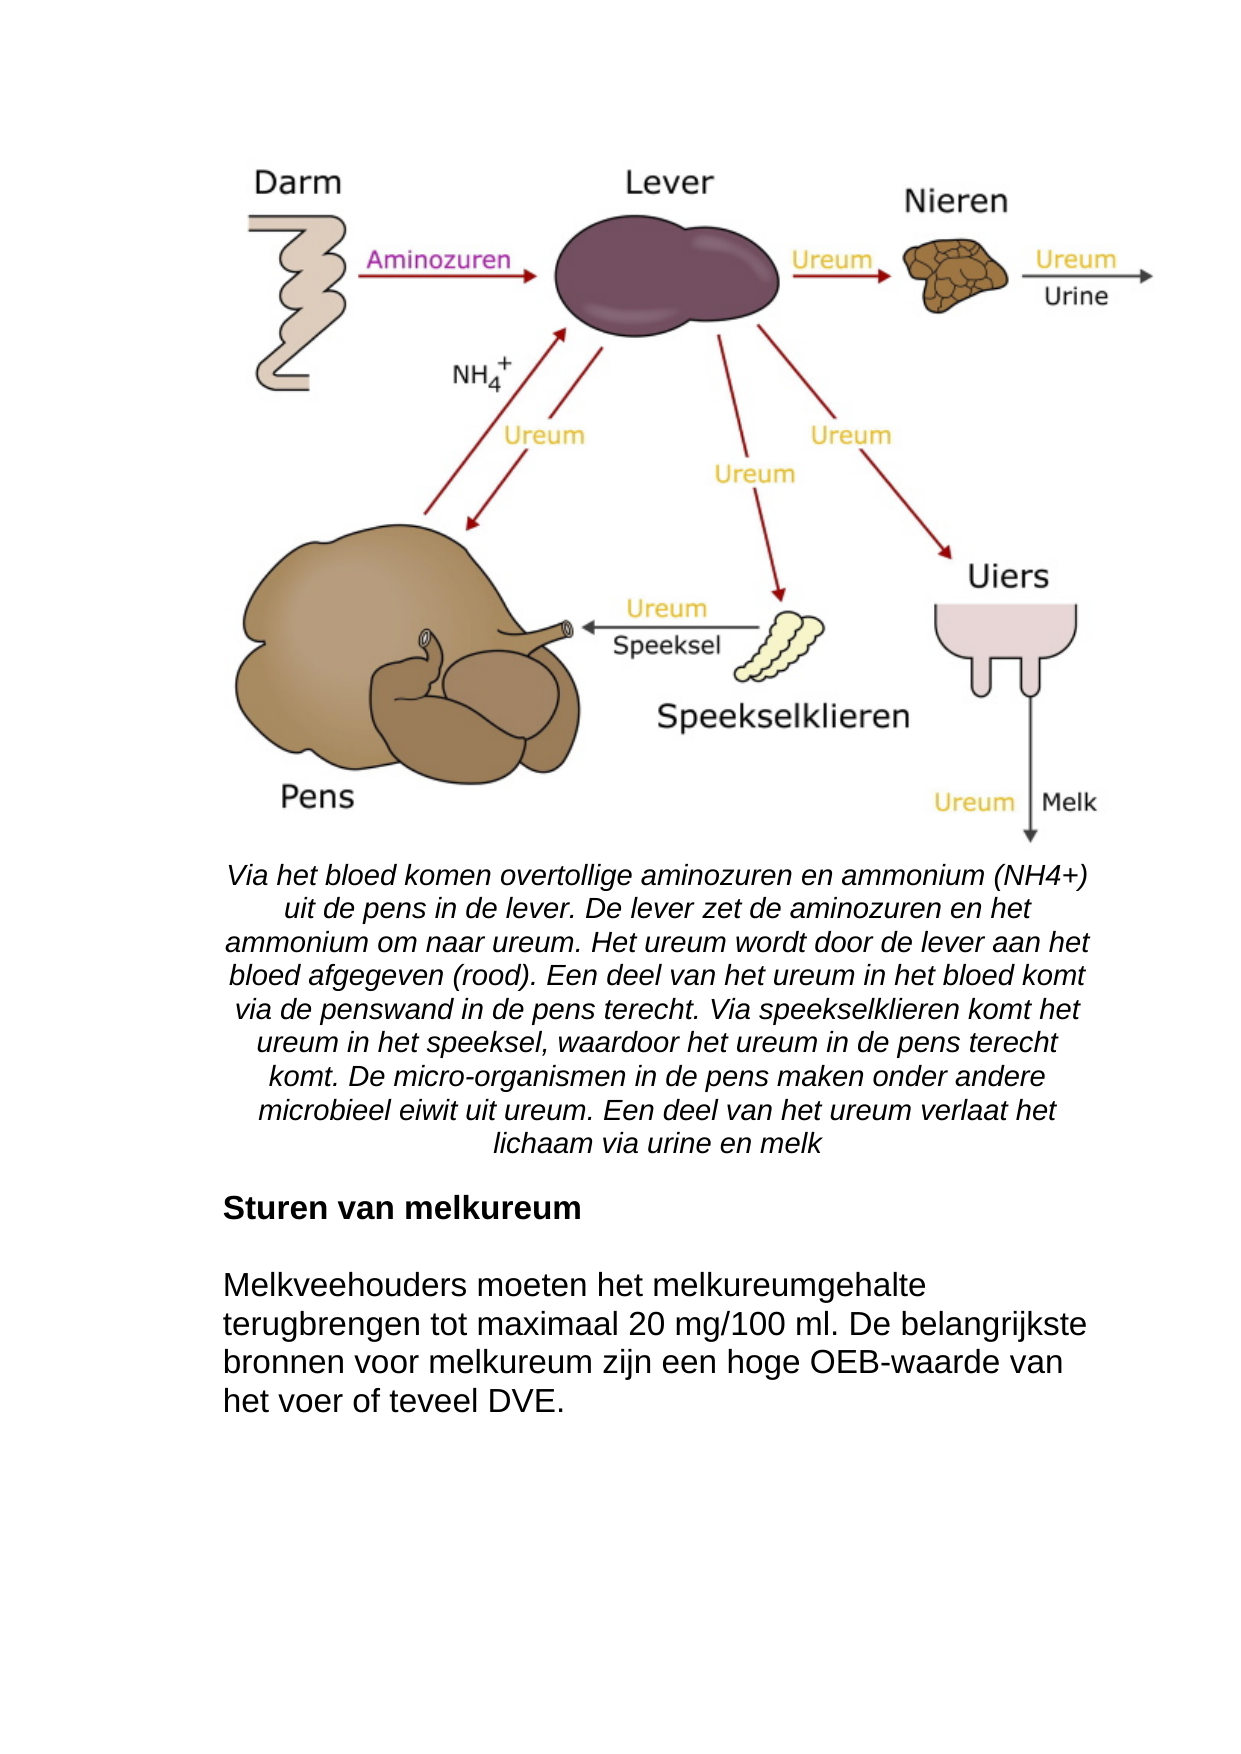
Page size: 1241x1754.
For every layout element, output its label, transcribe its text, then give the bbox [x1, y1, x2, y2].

list Via het bloed komen overtollige aminozuren en ammonium (NH4+) uit de pens in de lever. De lever zet de aminozuren en het ammonium om naar ureum. Het ureum wordt door de lever aan het bloed afgegeven (rood). Een deel van het ureum in het bloed komt via de penswand in de pens terecht. Via speekselklieren komt het ureum in het speeksel, waardoor het ureum in de pens terecht komt. De micro-organismen in de pens maken onder andere microbieel eiwit uit ureum. Een deel van het ureum verlaat het lichaam via urine en melk [223, 858, 1093, 1160]
list Sturen van melkureum [223, 1188, 1093, 1227]
picture [222, 147, 1168, 858]
list Melkveehouders moeten het melkureumgehalte terugbrengen tot maximaal 20 mg/100 ml. De belangrijkste bronnen voor melkureum zijn een hoge OEB-waarde van het voer of teveel DVE. [223, 1265, 1093, 1419]
